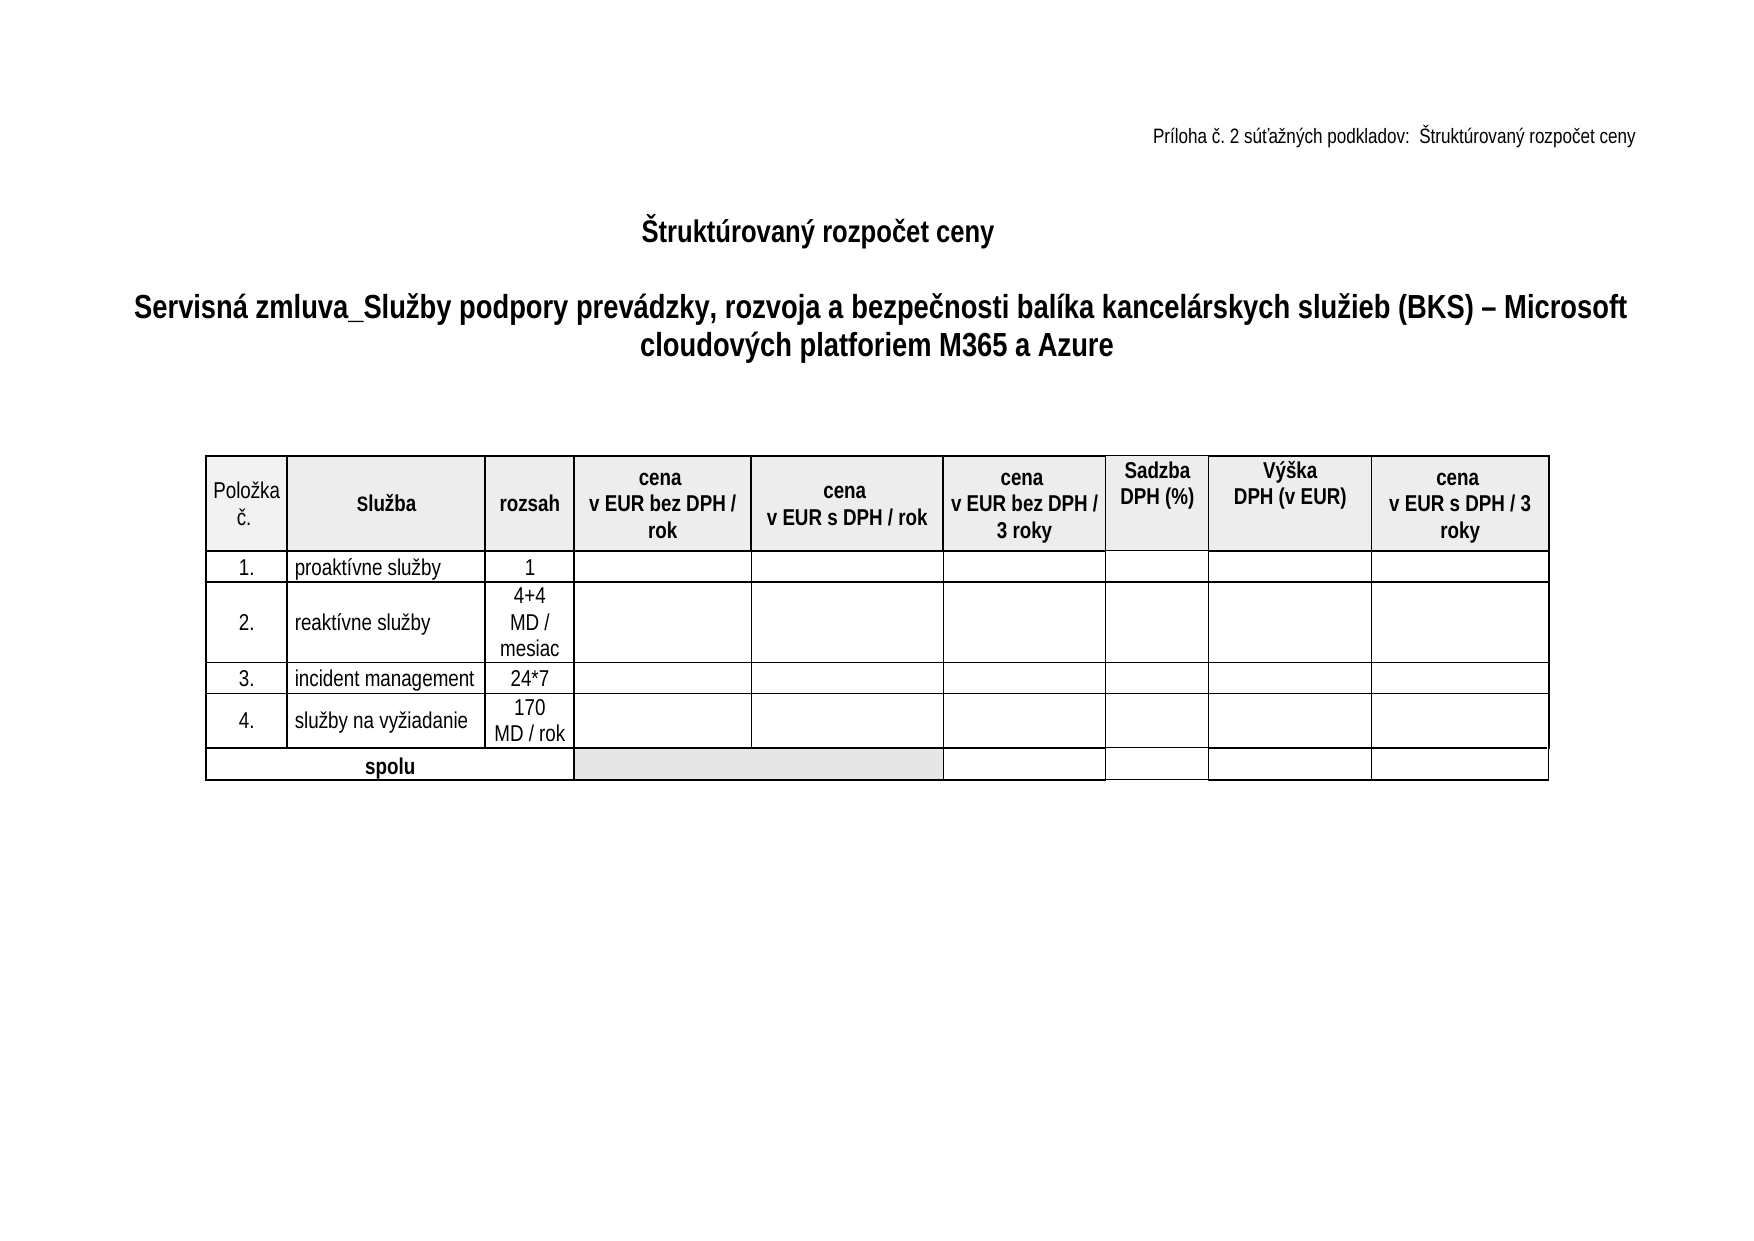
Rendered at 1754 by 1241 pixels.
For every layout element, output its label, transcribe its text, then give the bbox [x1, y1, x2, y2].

table_cell [1209, 663, 1371, 693]
table_cell [575, 663, 751, 693]
table_cell služby na vyžiadanie [288, 694, 484, 747]
table_cell [575, 552, 751, 581]
table_header cena v EUR bez DPH / rok [575, 457, 750, 550]
table_cell spolu [207, 749, 573, 779]
table_cell [752, 694, 943, 747]
table_cell [752, 663, 943, 693]
table_cell [575, 583, 751, 662]
table_header Sadzba DPH (%) [1106, 456, 1208, 550]
table_header cena v EUR bez DPH / 3 roky [944, 457, 1105, 550]
table_header Výška DPH (v EUR) [1209, 457, 1371, 550]
table_cell [1106, 748, 1208, 779]
table_cell [1372, 694, 1548, 747]
table_header cena v EUR s DPH / 3 roky [1372, 457, 1548, 550]
table_cell [575, 749, 943, 779]
table_cell [1209, 749, 1371, 779]
table_cell [1209, 583, 1371, 662]
table_header rozsah [486, 457, 573, 550]
table_cell [1372, 552, 1548, 581]
table_cell [1106, 663, 1208, 693]
table_cell 170 MD / rok [486, 694, 573, 747]
table_cell [944, 694, 1105, 747]
table_cell [1209, 694, 1371, 747]
table_cell [1372, 583, 1548, 662]
table_cell 4. [207, 694, 286, 747]
table_cell [944, 663, 1105, 693]
table_cell [944, 583, 1105, 662]
table_header cena v EUR s DPH / rok [752, 457, 942, 550]
table_cell 24*7 [486, 663, 573, 693]
text Štruktúrovaný rozpočet ceny [561, 213, 1636, 249]
text Servisná zmluva_Služby podpory prevádzky, rozvoja a bezpečnosti balíka kancelárskych služieb (BKS) – Microsoft cloudových platforiem M365 a Azure [118, 287, 1636, 363]
table_cell [1106, 694, 1208, 747]
text Príloha č. 2 súťažných podkladov: Štruktúrovaný rozpočet ceny [266, 124, 1636, 148]
table_header Položka č. [207, 457, 286, 550]
table_cell proaktívne služby [288, 552, 484, 581]
table_cell incident management [288, 663, 484, 693]
table_cell [1372, 663, 1548, 693]
table_cell 2. [207, 583, 286, 662]
table_cell [1106, 583, 1208, 662]
table_cell 1 [486, 552, 573, 581]
table_cell 3. [207, 663, 286, 693]
table_cell [752, 583, 943, 662]
table_header Služba [288, 457, 484, 550]
table_cell [1372, 747, 1548, 779]
table_cell [1209, 552, 1371, 581]
table_cell [752, 552, 943, 581]
table_cell 1. [207, 552, 286, 581]
table_cell [575, 694, 751, 747]
table_cell [944, 552, 1105, 581]
table_cell [1106, 551, 1208, 581]
table_cell 4+4 MD / mesiac [486, 583, 573, 662]
table_cell [944, 749, 1105, 779]
table_cell reaktívne služby [288, 583, 484, 662]
